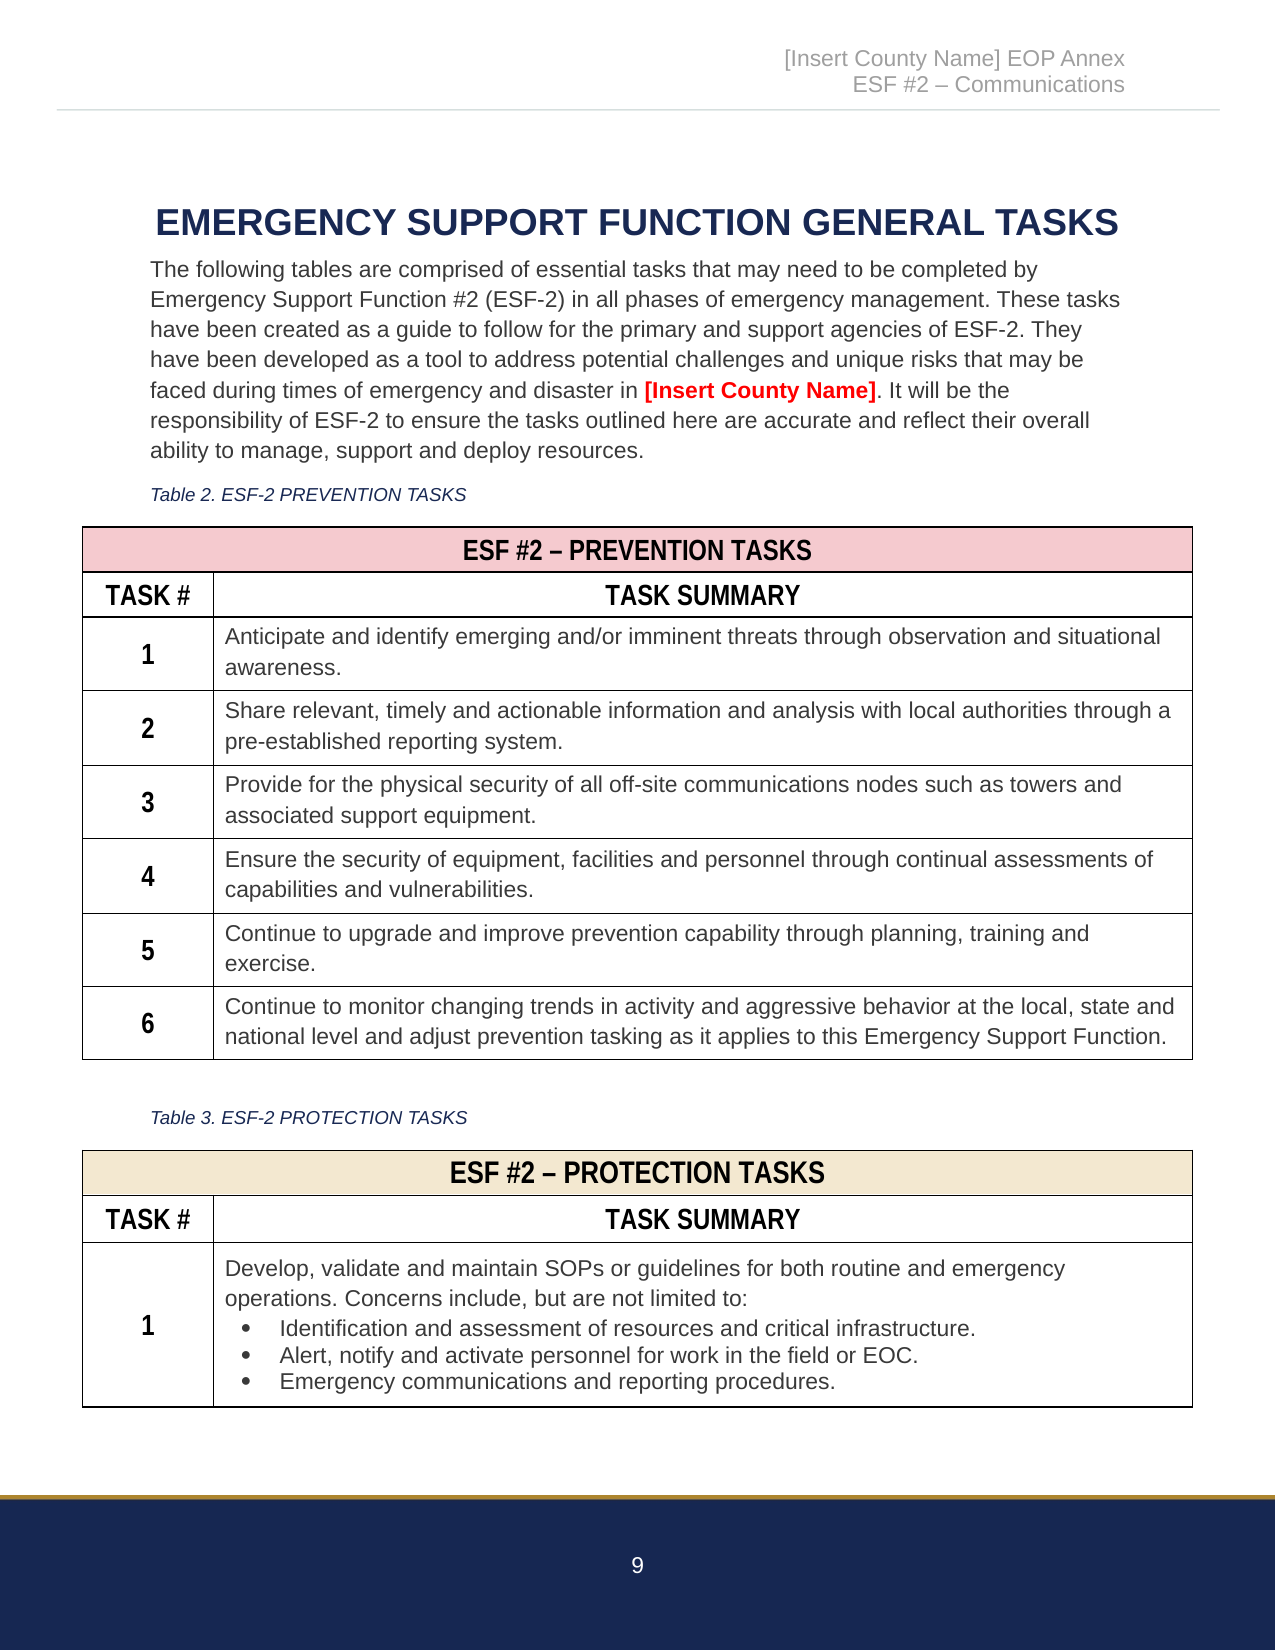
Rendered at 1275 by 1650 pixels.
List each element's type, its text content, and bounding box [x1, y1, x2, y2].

table_header ESF #2 – PREVENTION TASKS [83, 528, 1192, 571]
table_cell 4 [83, 839, 213, 913]
table_cell Develop, validate and maintain SOPs or guidelines for both routine and emergency operations. Concerns include, but are not limited to: Identification and assessment of resources and critical infrastructure. Alert, notify and activate personnel for work in the field or EOC. Emergency communications and reporting procedures. [214, 1243, 1192, 1406]
table_cell TASK # [83, 1196, 213, 1242]
table_cell 1 [83, 618, 213, 690]
subtitle EMERGENCY SUPPORT FUNCTION GENERAL TASKS [150, 200, 1125, 243]
table_cell 6 [83, 987, 213, 1059]
table_cell TASK SUMMARY [214, 573, 1192, 616]
picture [0, 0, 1275, 149]
table_cell 5 [83, 914, 213, 986]
table_cell TASK SUMMARY [214, 1196, 1192, 1242]
table_cell 1 [83, 1243, 213, 1406]
picture [0, 1495, 1275, 1650]
table_cell Continue to upgrade and improve prevention capability through planning, training and exercise. [214, 914, 1192, 986]
table_cell TASK # [83, 573, 213, 616]
table_cell Anticipate and identify emerging and/or imminent threats through observation and situational awareness. [214, 618, 1192, 690]
table_cell 2 [83, 691, 213, 764]
table_cell Provide for the physical security of all off-site communications nodes such as towers and associated support equipment. [214, 766, 1192, 838]
table_cell Share relevant, timely and actionable information and analysis with local authorities through a pre-established reporting system. [214, 691, 1192, 764]
table_cell Continue to monitor changing trends in activity and aggressive behavior at the local, state and national level and adjust prevention tasking as it applies to this Emergency Support Function. [214, 987, 1192, 1059]
table_header ESF #2 – PROTECTION TASKS [83, 1151, 1192, 1194]
table_cell 3 [83, 766, 213, 838]
text The following tables are comprised of essential tasks that may need to be completed by Emergency Support Function #2 (ESF-2) in all phases of emergency management. These tasks have been created as a guide to follow for the primary and support agencies of ESF-2. They have been developed as a tool to address potential challenges and unique risks that may be faced during times of emergency and disaster in [Insert County Name]. It will be the responsibility of ESF-2 to ensure the tasks outlined here are accurate and reflect their overall ability to manage, support and deploy resources. [150, 256, 1125, 463]
table_cell Ensure the security of equipment, facilities and personnel through continual assessments of capabilities and vulnerabilities. [214, 839, 1192, 913]
